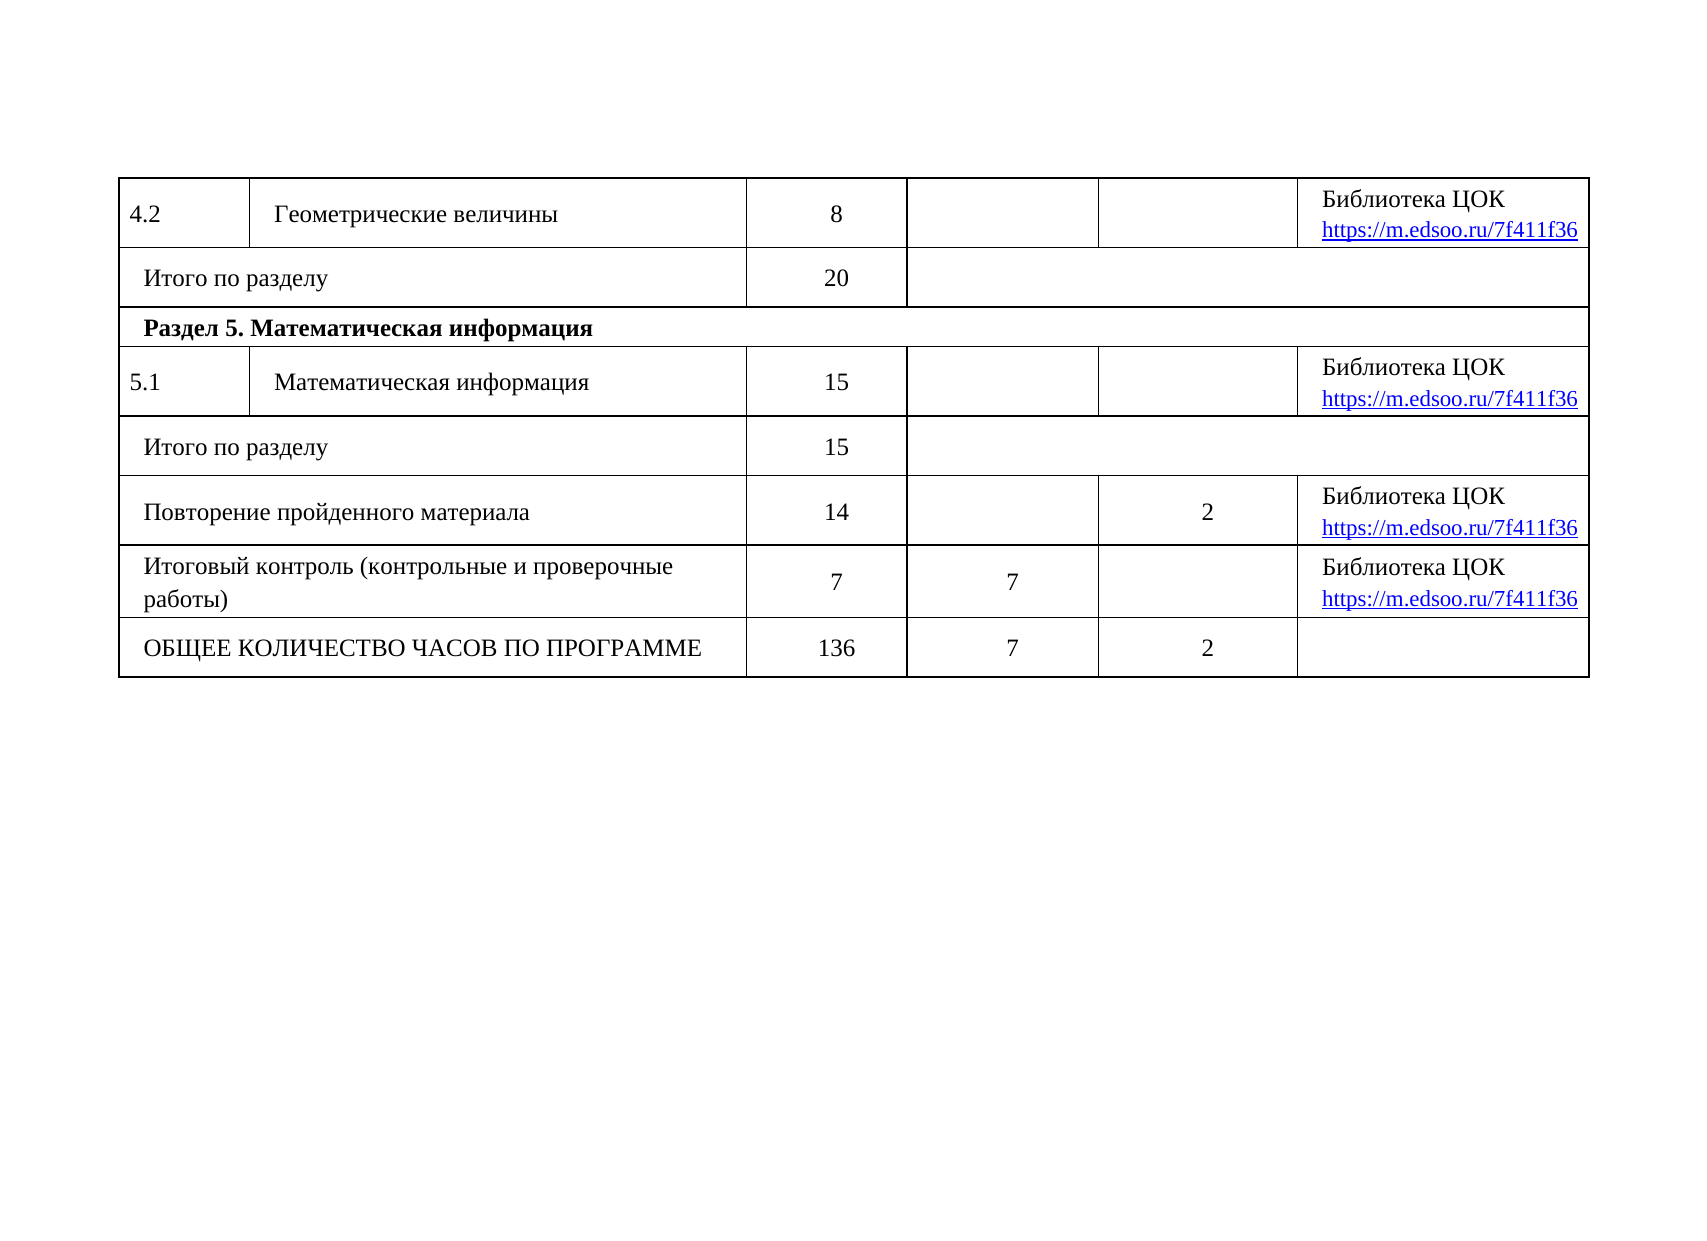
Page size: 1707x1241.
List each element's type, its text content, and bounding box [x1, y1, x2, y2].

table_cell 2 [1099, 618, 1297, 676]
table_cell Итого по разделу [120, 417, 746, 475]
table_cell 8 [747, 179, 906, 247]
table_cell [1298, 618, 1588, 676]
table_cell [1099, 179, 1297, 247]
table_cell [908, 347, 1098, 415]
table_cell [908, 248, 1588, 306]
table_cell 15 [747, 417, 906, 475]
table_cell 7 [747, 546, 906, 617]
table_cell 5.1 [120, 347, 249, 415]
table_cell 20 [747, 248, 906, 306]
table_cell [908, 476, 1098, 544]
table_cell 15 [747, 347, 906, 415]
table_cell Библиотека ЦОК https://m.edsoo.ru/7f411f36 [1298, 546, 1588, 617]
table_cell 14 [747, 476, 906, 544]
table_cell 4.2 [120, 179, 249, 247]
table_cell [908, 417, 1588, 475]
table_cell Библиотека ЦОК https://m.edsoo.ru/7f411f36 [1298, 476, 1588, 544]
table_cell [1099, 347, 1297, 415]
table_cell Математическая информация [250, 347, 746, 415]
table_cell 2 [1099, 476, 1297, 544]
table_cell [908, 179, 1098, 247]
table_cell [1099, 546, 1297, 617]
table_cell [1298, 179, 1588, 247]
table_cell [1298, 347, 1588, 415]
table_cell ОБЩЕЕ КОЛИЧЕСТВО ЧАСОВ ПО ПРОГРАММЕ [120, 618, 746, 676]
table_cell 7 [908, 618, 1098, 676]
table_cell 7 [908, 546, 1098, 617]
table_cell Раздел 5. Математическая информация [120, 308, 1588, 346]
table_cell Итого по разделу [120, 248, 746, 306]
table_cell Итоговый контроль (контрольные и проверочные работы) [120, 546, 746, 617]
table_cell 136 [747, 618, 906, 676]
table_cell Повторение пройденного материала [120, 476, 746, 544]
table_cell Геометрические величины [250, 179, 746, 247]
